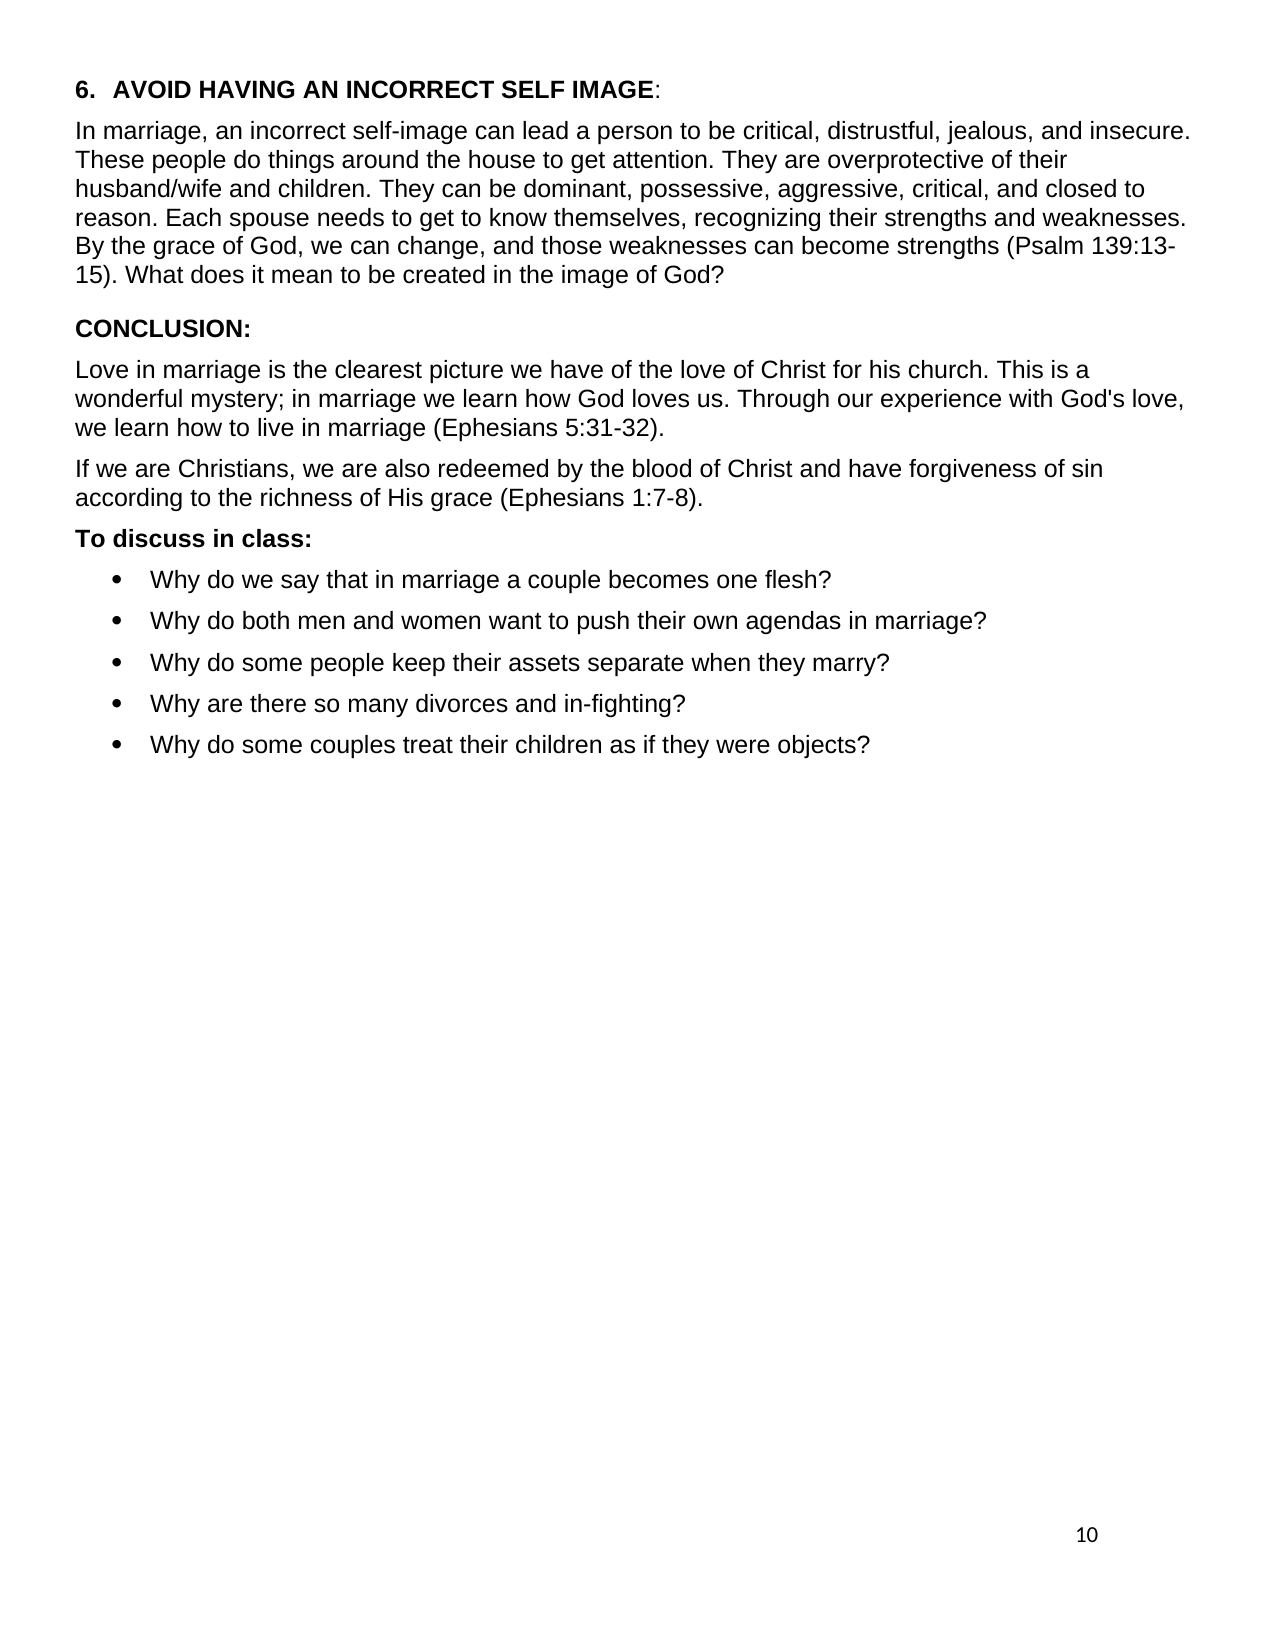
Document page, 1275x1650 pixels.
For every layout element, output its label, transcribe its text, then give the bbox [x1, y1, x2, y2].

text Love in marriage is the clearest picture we have of the love of Christ for his church. This is a wonderful mystery; in marriage we learn how God loves us. Through our experience with God's love, we learn how to live in marriage (Ephesians 5:31-32). [75, 355, 1200, 441]
list Why do some couples treat their children as if they were objects? [112, 730, 1200, 759]
list AVOID HAVING AN INCORRECT SELF IMAGE: [75, 75, 1200, 104]
list Why do both men and women want to push their own agendas in marriage? [112, 606, 1200, 635]
text If we are Christians, we are also redeemed by the blood of Christ and have forgiveness of sin according to the richness of His grace (Ephesians 1:7-8). [75, 454, 1200, 511]
list Why do some people keep their assets separate when they marry? [112, 648, 1200, 677]
list In marriage, an incorrect self-image can lead a person to be critical, distrustful, jealous, and insecure. These people do things around the house to get attention. They are overprotective of their husband/wife and children. They can be dominant, possessive, aggressive, critical, and closed to reason. Each spouse needs to get to know themselves, recognizing their strengths and weaknesses. By the grace of God, we can change, and those weaknesses can become strengths (Psalm 139:13-15). What does it mean to be created in the image of God? [75, 116, 1200, 289]
list Why are there so many divorces and in-fighting? [112, 689, 1200, 718]
text To discuss in class: [75, 524, 1200, 552]
list Why do we say that in marriage a couple becomes one flesh? [112, 565, 1200, 594]
text CONCLUSION: [75, 314, 1200, 342]
